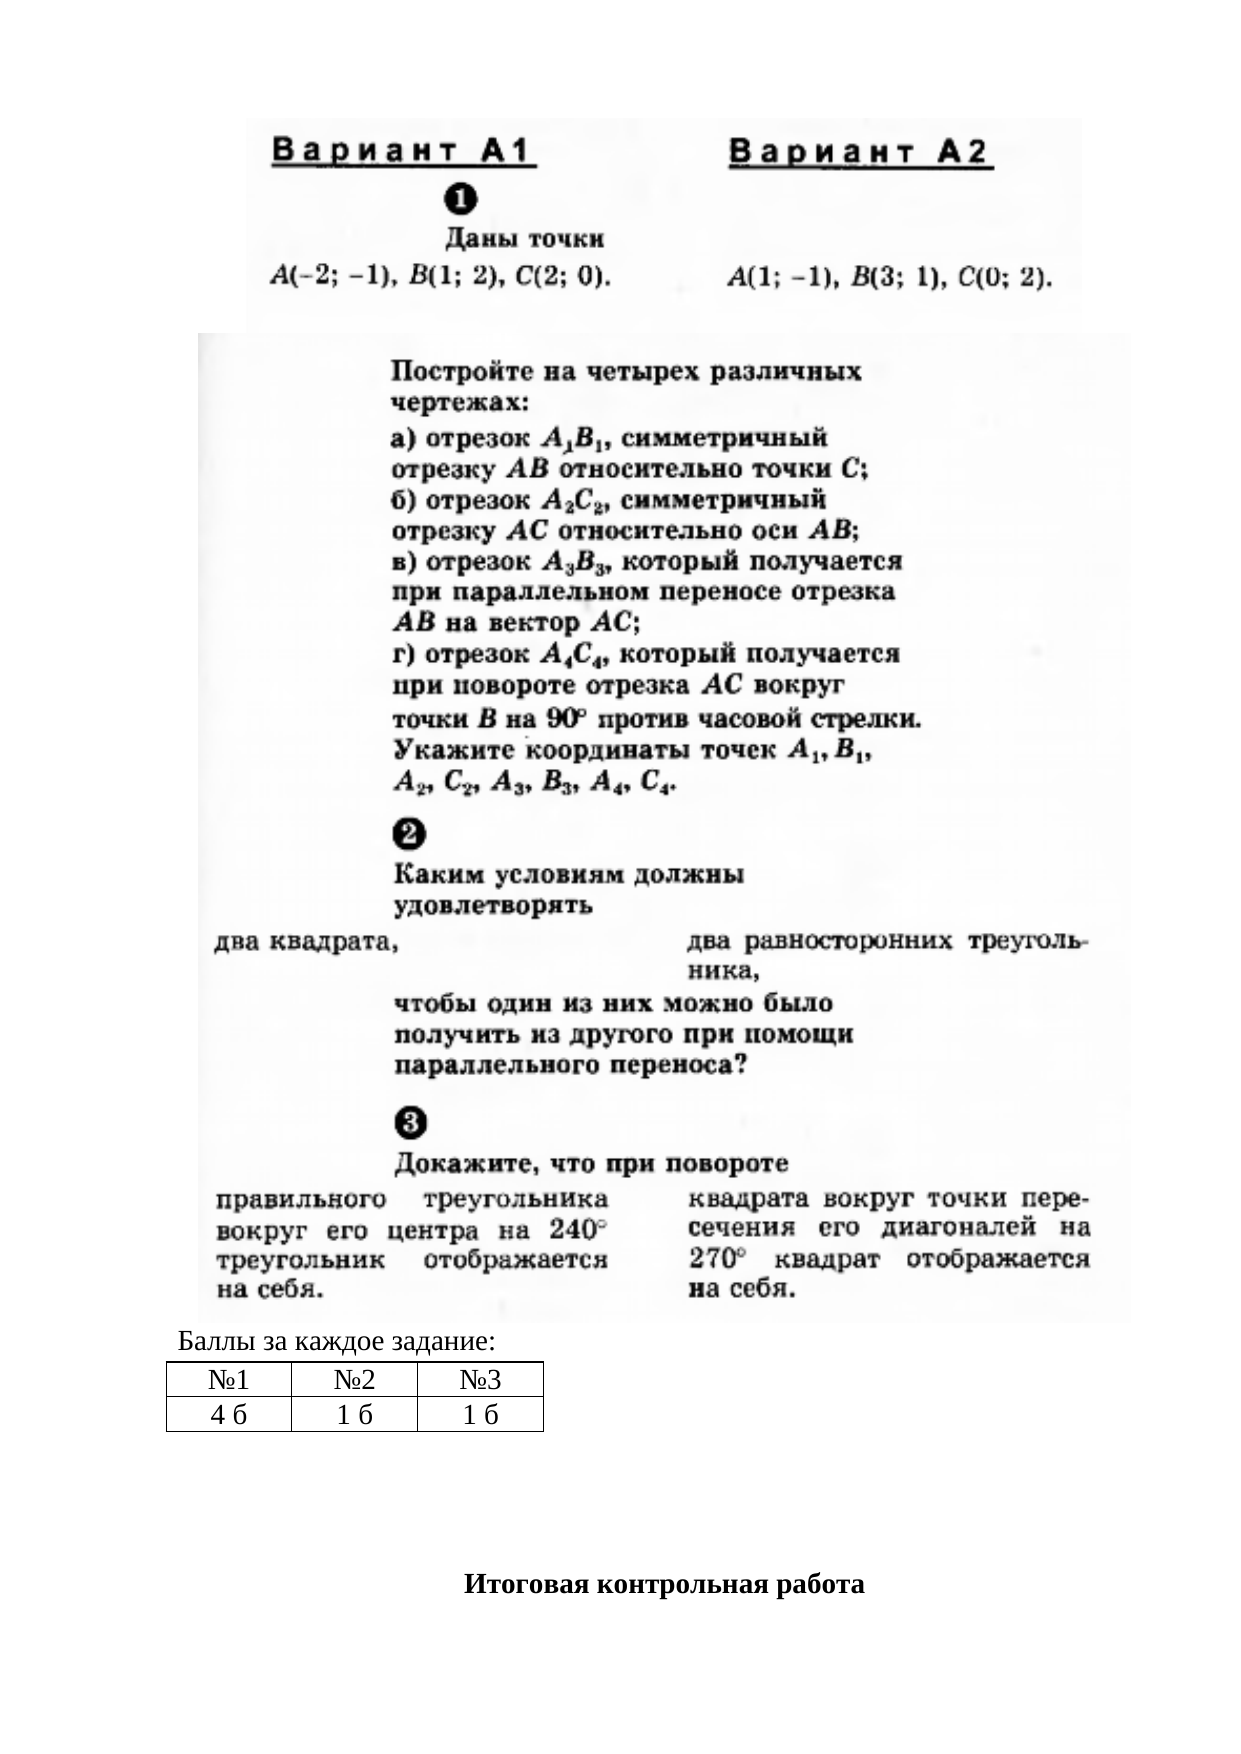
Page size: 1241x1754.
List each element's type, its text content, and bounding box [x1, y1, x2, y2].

table_cell 1 б [418, 1397, 543, 1431]
text Баллы за каждое задание: [177, 1323, 1152, 1356]
text Итоговая контрольная работа [177, 1566, 1152, 1599]
table_header №2 [292, 1363, 417, 1396]
table_cell 1 б [292, 1397, 417, 1431]
table_header №3 [418, 1363, 543, 1396]
picture [198, 118, 1131, 1323]
table_cell 4 б [167, 1397, 291, 1431]
table_header №1 [167, 1363, 291, 1396]
